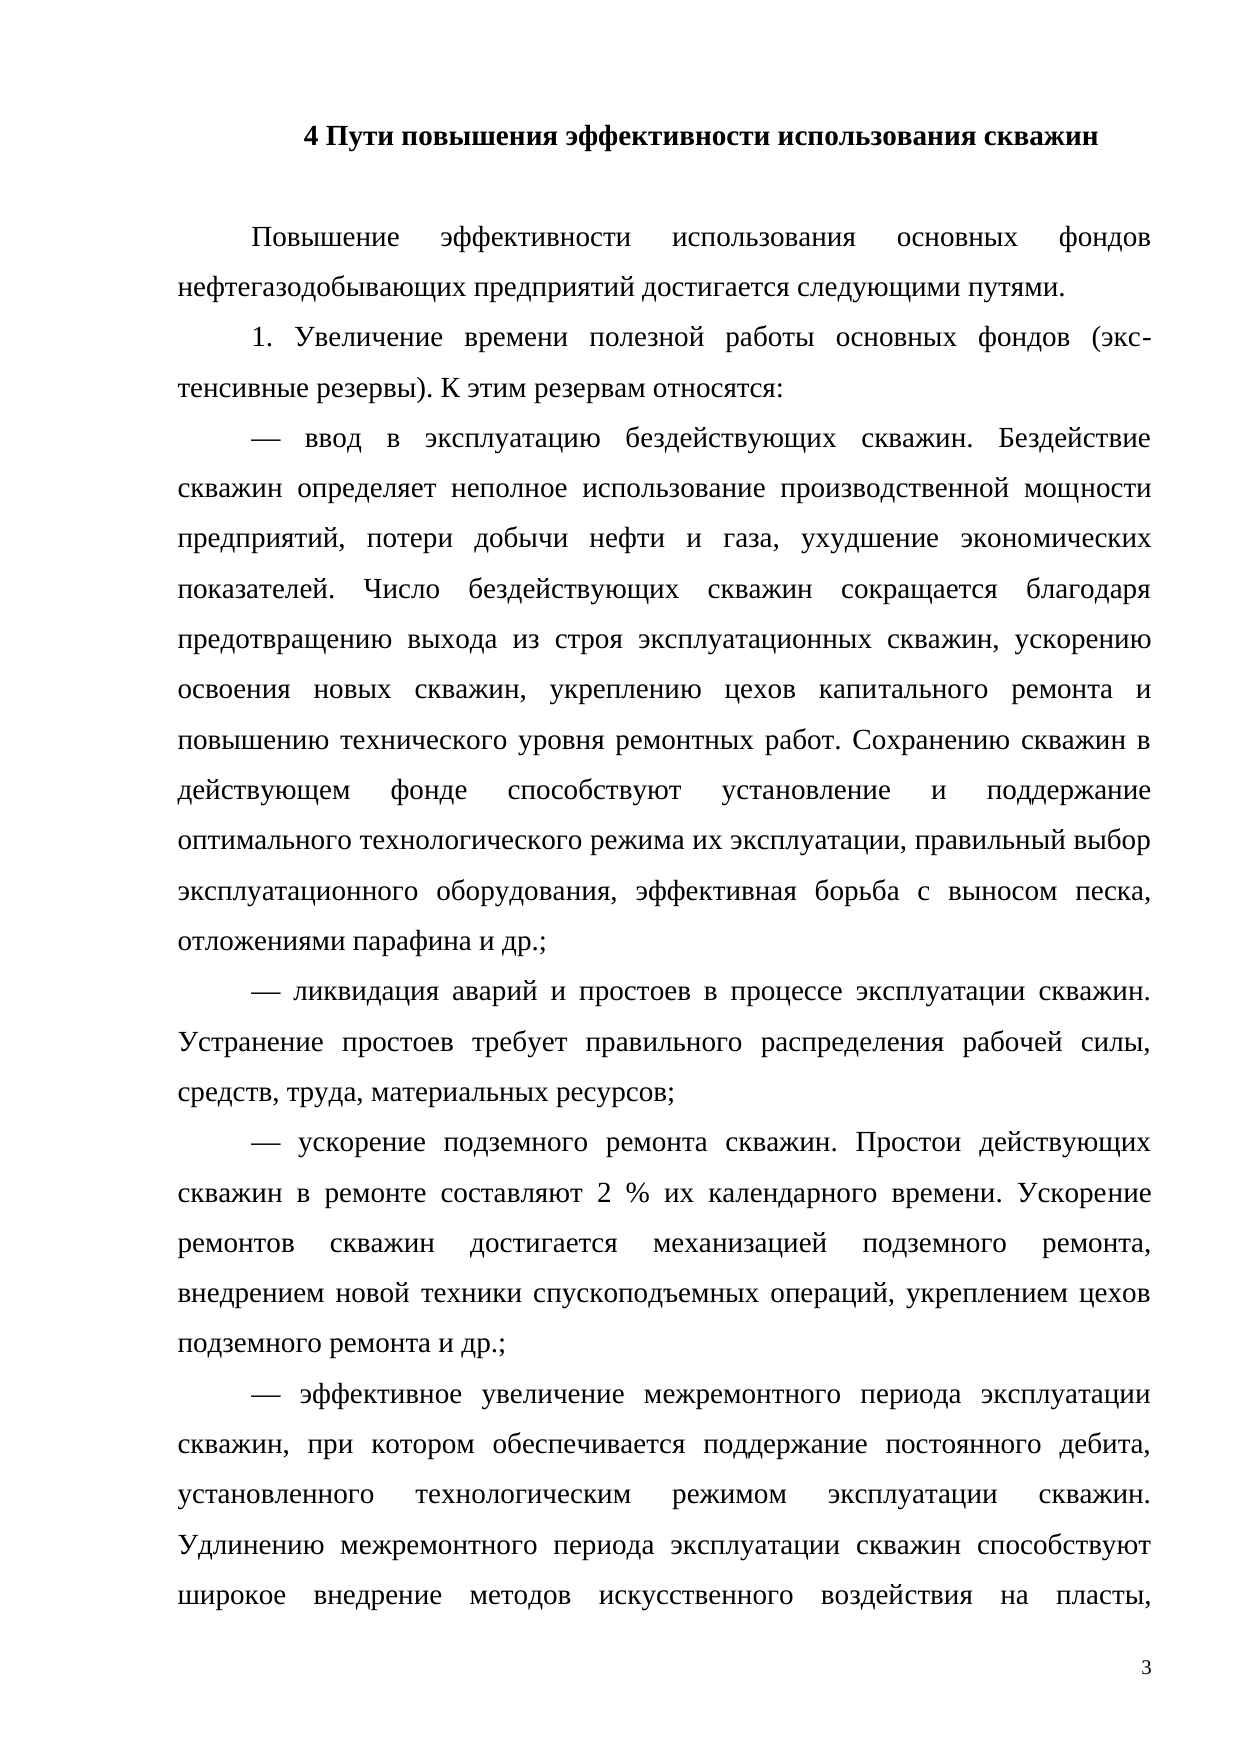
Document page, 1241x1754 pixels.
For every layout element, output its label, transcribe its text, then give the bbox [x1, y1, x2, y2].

text 4 Пути повышения эффективности использования скважин [177, 118, 1152, 152]
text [177, 1376, 1152, 1611]
text — ликвидация аварий и простоев в процессе эксплуатации скважин. Устранение простоев требует правильного распределения рабочей силы, средств, труда, материальных ресурсов; [177, 973, 1152, 1108]
text — ввод в эксплуатацию бездействующих скважин. Бездействие скважин определяет неполное использование производственной мощности предприятий, потери добычи нефти и газа, ухудшение экономических показателей. Число бездействующих скважин сокращается благодаря предотвращению выхода из строя эксплуатационных скважин, ускорению освоения новых скважин, укреплению цехов капитального ремонта и повышению технического уровня ремонтных работ. Сохранению скважин в действующем фонде способствуют установление и поддержание оптимального технологического режима их эксплуатации, правильный выбор эксплуатационного оборудования, эффективная борьба с выносом песка, отложениями парафина и др.; [177, 420, 1152, 957]
text — ускорение подземного ремонта скважин. Простои действующих скважин в ремонте составляют 2 % их календарного времени. Ускорение ремонтов скважин достигается механизацией подземного ремонта, внедрением новой техники спускоподъемных операций, укреплением цехов подземного ремонта и др.; [177, 1124, 1152, 1359]
text 1. Увеличение времени полезной работы основных фондов (экстенсивные резервы). К этим резервам относятся: [177, 319, 1152, 403]
text Повышение эффективности использования основных фондов нефтегазодобывающих предприятий достигается следующими путями. [177, 219, 1152, 303]
